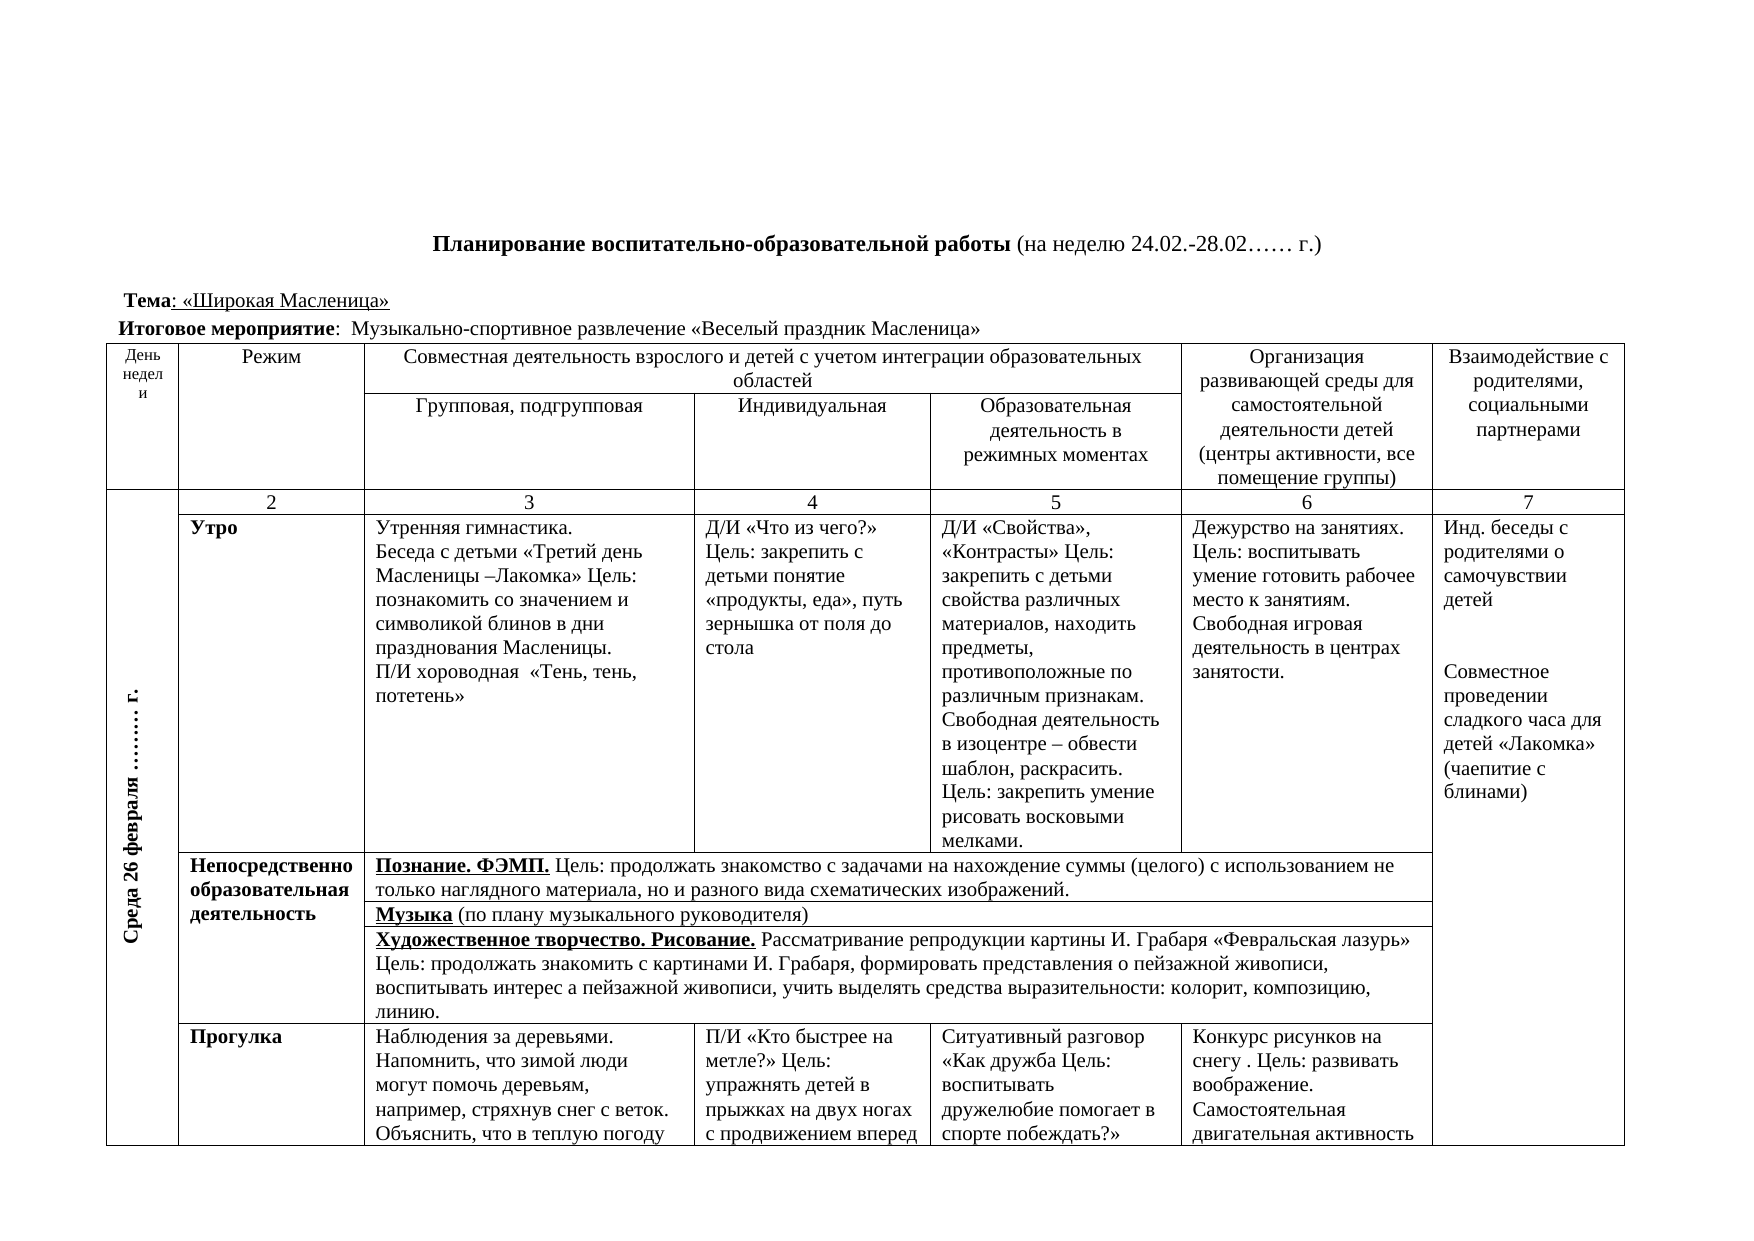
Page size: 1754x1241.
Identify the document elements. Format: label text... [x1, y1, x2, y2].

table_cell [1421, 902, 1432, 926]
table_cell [695, 1024, 930, 1144]
table_cell 5 [931, 490, 1181, 514]
table_cell Художественное творчество. Рисование. Рассматривание репродукции картины И. Грабаря «Февральская лазурь» Цель: продолжать знакомить с картинами И. Грабаря, формировать представления о пейзажной живописи, воспитывать интерес а пейзажной живописи, учить выделять средства выразительности: колорит, композицию, линию. [365, 927, 1432, 1023]
table_header Режим [179, 344, 364, 489]
table_cell Утренняя гимнастика. Беседа с детьми «Третий день Масленицы –Лакомка» Цель: познакомить со значением и символикой блинов в дни празднования Масленицы. П/И хороводная «Тень, тень, потетень» [365, 515, 694, 852]
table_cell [365, 1024, 694, 1144]
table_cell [931, 1024, 1181, 1144]
table_cell Непосредственно образовательная деятельность [179, 853, 364, 1023]
table_cell Познание. ФЭМП. Цель: продолжать знакомство с задачами на нахождение суммы (целого) с использованием не только наглядного материала, но и разного вида схематических изображений. [365, 853, 1432, 901]
table_cell Дежурство на занятиях. Цель: воспитывать умение готовить рабочее место к занятиям. Свободная игровая деятельность в центрах занятости. [1182, 515, 1432, 852]
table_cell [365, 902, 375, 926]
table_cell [1182, 1024, 1432, 1144]
table_cell 2 [179, 490, 364, 514]
table_header Организация развивающей среды для самостоятельной деятельности детей (центры активности, все помещение группы) [1182, 344, 1432, 489]
table_header День недели [107, 344, 178, 489]
text Итоговое мероприятие: Музыкально-спортивное развлечение «Веселый праздник Масленица» [118, 316, 1636, 340]
table_cell 3 [365, 490, 694, 514]
text Планирование воспитательно-образовательной работы (на неделю 24.02.-28.02…… г.) [118, 230, 1636, 257]
table_cell Групповая, подгрупповая [365, 394, 694, 489]
table_cell 4 [695, 490, 930, 514]
table_cell 7 [1433, 490, 1624, 514]
table_cell Образовательная деятельность в режимных моментах [931, 394, 1181, 489]
table_cell Прогулка [179, 1024, 364, 1144]
table_cell Среда 26 февраля ……… г. [107, 490, 178, 1144]
table_cell Индивидуальная [695, 394, 930, 489]
table_header Совместная деятельность взрослого и детей с учетом интеграции образовательных областей [365, 344, 1181, 392]
text Тема: «Широкая Масленица» [118, 288, 1636, 312]
table_cell Инд. беседы с родителями о самочувствии детей Совместное проведении сладкого часа для детей «Лакомка» (чаепитие с блинами) [1433, 515, 1624, 1144]
table_cell 6 [1182, 490, 1432, 514]
table_header Взаимодействие с родителями, социальными партнерами [1433, 344, 1624, 489]
table_cell Утро [179, 515, 364, 852]
table_cell Д/И «Свойства», «Контрасты» Цель: закрепить с детьми свойства различных материалов, находить предметы, противоположные по различным признакам. Свободная деятельность в изоцентре – обвести шаблон, раскрасить. Цель: закрепить умение рисовать восковыми мелками. [931, 515, 1181, 852]
table_cell Д/И «Что из чего?» Цель: закрепить с детьми понятие «продукты, еда», путь зернышка от поля до стола [695, 515, 930, 852]
